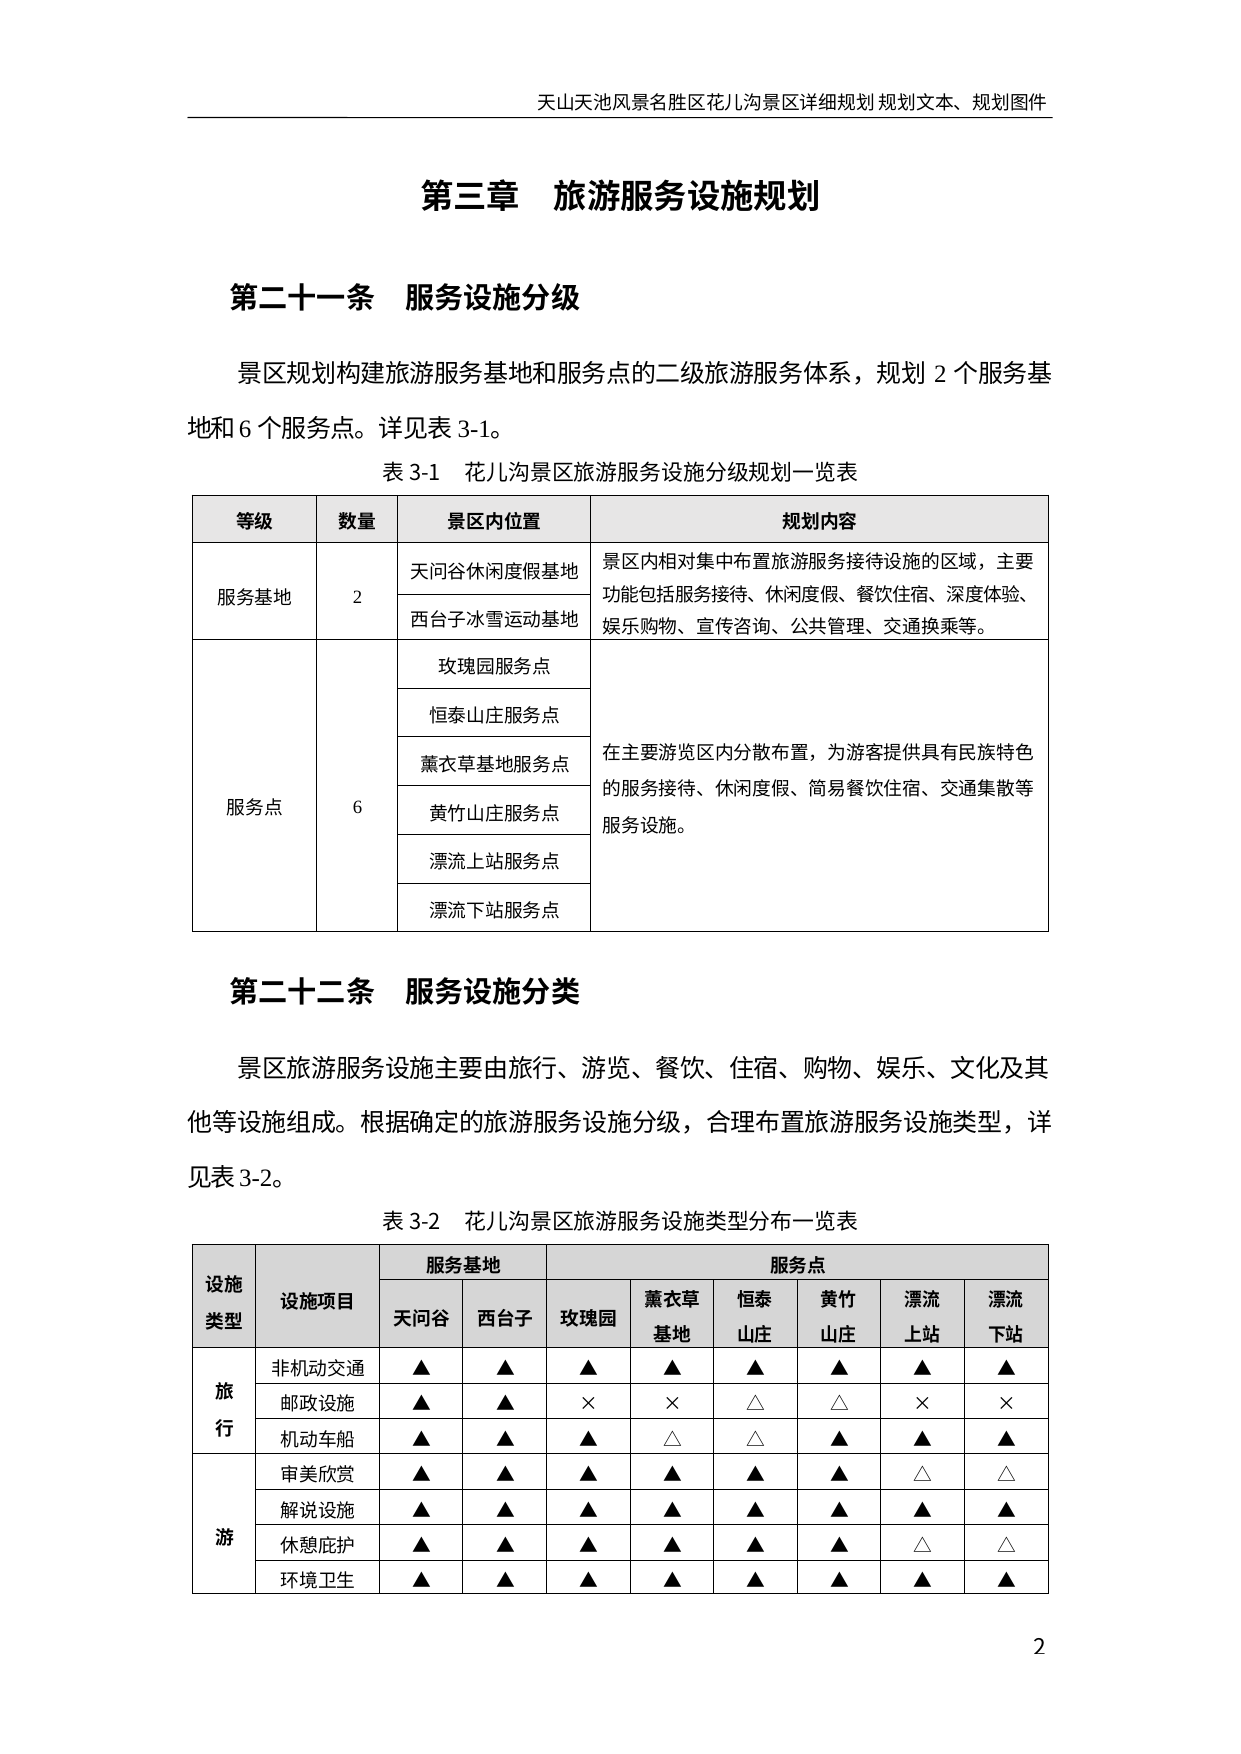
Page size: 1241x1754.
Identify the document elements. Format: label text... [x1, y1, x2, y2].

table_header 设施项目 [256, 1245, 379, 1347]
table_cell ▲ [380, 1419, 462, 1453]
table_cell ▲ [547, 1525, 630, 1559]
table_cell ▲ [798, 1419, 880, 1453]
table_cell ▲ [714, 1348, 797, 1382]
table_cell ▲ [714, 1525, 797, 1559]
table_cell ▲ [631, 1561, 713, 1593]
text 景区规划构建旅游服务基地和服务点的二级旅游服务体系，规划 2 个服务基地和 6 个服务点。详见表 3-1。 [187, 354, 1053, 444]
table_header 设施类型 [193, 1245, 255, 1347]
table_cell ▲ [380, 1454, 462, 1489]
table_cell ▲ [631, 1454, 713, 1489]
table_cell ▲ [798, 1348, 880, 1382]
table_cell △ [965, 1525, 1048, 1559]
table_cell ▲ [714, 1490, 797, 1524]
table_cell 黄竹山庄服务点 [398, 786, 590, 834]
table_cell ▲ [965, 1348, 1048, 1382]
table_cell △ [965, 1454, 1048, 1489]
table_cell △ [631, 1419, 713, 1453]
table_header 景区内位置 [398, 496, 590, 542]
table_cell ▲ [463, 1348, 546, 1382]
table_cell ▲ [547, 1419, 630, 1453]
table_cell 黄竹 山庄 [798, 1280, 880, 1347]
table_cell 6 [317, 640, 397, 931]
table_cell ▲ [463, 1525, 546, 1559]
table_cell 天问谷休闲度假基地 [398, 543, 590, 594]
table_cell 恒泰 山庄 [714, 1280, 797, 1347]
table_cell 漂流下站服务点 [398, 884, 590, 931]
table_cell 漂流上站服务点 [398, 835, 590, 882]
table_cell ▲ [380, 1490, 462, 1524]
table_cell ▲ [463, 1490, 546, 1524]
table_cell ▲ [881, 1348, 964, 1382]
subtitle 第二十二条 服务设施分类 [229, 969, 1113, 1011]
table_cell ▲ [463, 1454, 546, 1489]
table_cell × [547, 1384, 630, 1418]
table_cell ▲ [463, 1561, 546, 1593]
table_cell ▲ [631, 1525, 713, 1559]
table_cell △ [798, 1384, 880, 1418]
table_cell 在主要游览区内分散布置，为游客提供具有民族特色的服务接待、休闲度假、简易餐饮住宿、交通集散等服务设施。 [591, 640, 1048, 931]
table_cell ▲ [881, 1561, 964, 1593]
text 景区旅游服务设施主要由旅行、游览、餐饮、住宿、购物、娱乐、文化及其他等设施组成。根据确定的旅游服务设施分级，合理布置旅游服务设施类型，详见表 3-2。 [187, 1048, 1053, 1194]
table_cell 漂流 下站 [965, 1280, 1048, 1347]
table_cell ▲ [881, 1490, 964, 1524]
table_cell × [631, 1384, 713, 1418]
table_cell 玫瑰园服务点 [398, 640, 590, 687]
table_cell △ [714, 1419, 797, 1453]
table_cell ▲ [380, 1561, 462, 1593]
table_cell ▲ [631, 1348, 713, 1382]
table_cell 解说设施 [256, 1490, 379, 1524]
table_cell 机动车船 [256, 1419, 379, 1453]
table_cell ▲ [463, 1419, 546, 1453]
table_cell ▲ [380, 1384, 462, 1418]
table_cell ▲ [798, 1561, 880, 1593]
table_cell ▲ [547, 1348, 630, 1382]
table_header 服务基地 [380, 1245, 546, 1279]
table_header 数量 [317, 496, 397, 542]
table_cell × [881, 1384, 964, 1418]
table_cell 旅行 [193, 1348, 255, 1453]
table_cell 审美欣赏 [256, 1454, 379, 1489]
table_cell ▲ [380, 1525, 462, 1559]
table_cell 薰衣草基地服务点 [398, 737, 590, 785]
table_cell 玫瑰园 [547, 1280, 630, 1347]
table_cell ▲ [547, 1490, 630, 1524]
table_cell ▲ [380, 1348, 462, 1382]
table_cell 邮政设施 [256, 1384, 379, 1418]
table_cell 环境卫生 [256, 1561, 379, 1593]
table_cell ▲ [965, 1490, 1048, 1524]
table_cell ▲ [798, 1490, 880, 1524]
table_cell ▲ [463, 1384, 546, 1418]
table_cell ▲ [881, 1419, 964, 1453]
table_cell 服务基地 [193, 543, 316, 639]
text 表 3-1 花儿沟景区旅游服务设施分级规划一览表 [164, 463, 1076, 485]
table_cell 天问谷 [380, 1280, 462, 1347]
table_cell 游览 [193, 1454, 255, 1593]
table_cell △ [881, 1454, 964, 1489]
table_cell ▲ [798, 1525, 880, 1559]
table_cell ▲ [714, 1454, 797, 1489]
table_cell × [965, 1384, 1048, 1418]
subtitle 第三章 旅游服务设施规划 [164, 170, 1075, 218]
table_cell △ [881, 1525, 964, 1559]
table_cell ▲ [714, 1561, 797, 1593]
table_cell △ [714, 1384, 797, 1418]
table_cell ▲ [547, 1561, 630, 1593]
table_cell ▲ [798, 1454, 880, 1489]
table_cell ▲ [965, 1419, 1048, 1453]
table_header 等级 [193, 496, 316, 542]
table_header 服务点 [547, 1245, 1048, 1279]
table_cell 服务点 [193, 640, 316, 931]
table_cell 景区内相对集中布置旅游服务接待设施的区域，主要 功能包括服务接待、休闲度假、餐饮住宿、深度体验、娱乐购物、宣传咨询、公共管理、交通换乘等。 [591, 543, 1048, 639]
text 表 3-2 花儿沟景区旅游服务设施类型分布一览表 [164, 1212, 1076, 1234]
subtitle 第二十一条 服务设施分级 [229, 274, 1113, 317]
table_cell 非机动交通 [256, 1348, 379, 1382]
table_cell 休憩庇护 [256, 1525, 379, 1559]
table_cell 漂流 上站 [881, 1280, 964, 1347]
table_cell 西台子冰雪运动基地 [398, 595, 590, 639]
table_cell 西台子 [463, 1280, 546, 1347]
table_cell 薰衣草 基地 [631, 1280, 713, 1347]
table_cell ▲ [631, 1490, 713, 1524]
table_cell ▲ [965, 1561, 1048, 1593]
table_cell 恒泰山庄服务点 [398, 689, 590, 736]
table_header 规划内容 [591, 496, 1048, 542]
table_cell 2 [317, 543, 397, 639]
table_cell ▲ [547, 1454, 630, 1489]
